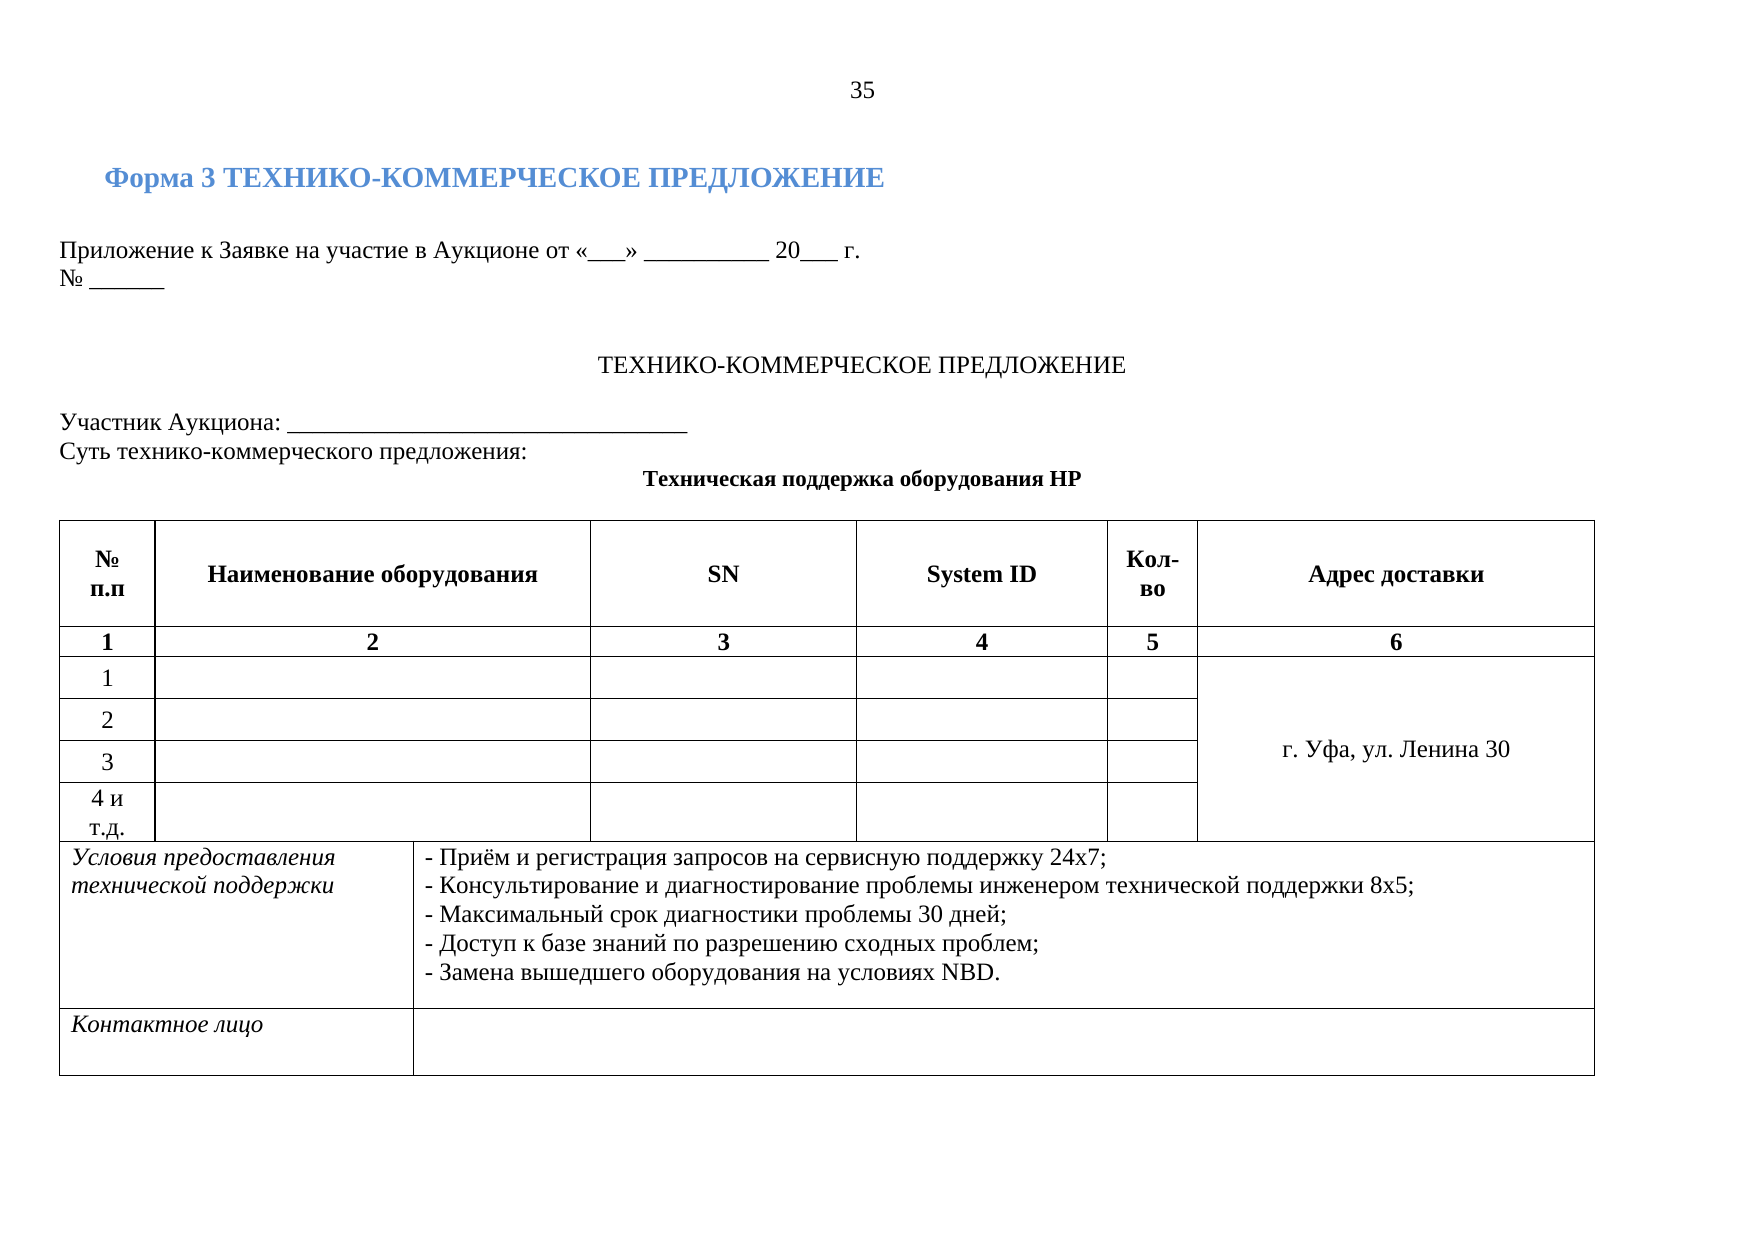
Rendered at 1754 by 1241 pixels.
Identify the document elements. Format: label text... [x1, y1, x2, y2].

table_cell [156, 783, 590, 841]
table_header № п.п [60, 521, 154, 626]
table_header System ID [857, 521, 1107, 626]
table_cell 3 [60, 741, 154, 782]
table_cell 1 [60, 627, 154, 656]
table_cell 3 [591, 627, 856, 656]
table_cell [156, 699, 590, 740]
text Суть технико-коммерческого предложения: [59, 436, 1665, 465]
table_cell [1108, 699, 1197, 740]
table_header Кол-во [1108, 521, 1197, 626]
table_cell 4 и т.д. [60, 783, 154, 841]
table_cell [1108, 783, 1197, 841]
table_header SN [591, 521, 856, 626]
table_cell 6 [1198, 627, 1594, 656]
table_cell [1108, 741, 1197, 782]
table_cell [857, 783, 1107, 841]
table_cell 4 [857, 627, 1107, 656]
text Приложение к Заявке на участие в Аукционе от «___» __________ 20___ г. [59, 235, 1665, 263]
table_cell 5 [1108, 627, 1197, 656]
table_cell [414, 1009, 1594, 1075]
text ТЕХНИКО-КОММЕРЧЕСКОЕ ПРЕДЛОЖЕНИЕ [59, 350, 1665, 378]
table_cell [156, 657, 590, 698]
table_cell - Приём и регистрация запросов на сервисную поддержку 24х7; - Консультирование и диагностирование проблемы инженером технической поддержки 8х5; - Максимальный срок диагностики проблемы 30 дней; - Доступ к базе знаний по разрешению сходных проблем; - Замена вышедшего оборудования на условиях NBD. [414, 842, 1594, 1008]
table_cell [591, 783, 856, 841]
table_cell г. Уфа, ул. Ленина 30 [1198, 657, 1594, 841]
text Форма 3 ТЕХНИКО-КОММЕРЧЕСКОЕ ПРЕДЛОЖЕНИЕ [104, 160, 1665, 193]
text Техническая поддержка оборудования HP [59, 465, 1665, 491]
table_header Наименование оборудования [156, 521, 590, 626]
table_cell 1 [60, 657, 154, 698]
table_cell [591, 699, 856, 740]
table_cell 2 [156, 627, 590, 656]
table_cell Условия предоставления технической поддержки [60, 842, 413, 1008]
table_cell 2 [60, 699, 154, 740]
table_cell [1108, 657, 1197, 698]
text Участник Аукциона: ________________________________ [59, 407, 1665, 436]
table_cell [857, 699, 1107, 740]
table_header Адрес доставки [1198, 521, 1594, 626]
table_cell [591, 741, 856, 782]
table_cell [857, 657, 1107, 698]
table_cell [857, 741, 1107, 782]
table_cell [156, 741, 590, 782]
table_cell Контактное лицо [60, 1009, 413, 1075]
table_cell [591, 657, 856, 698]
text № ______ [59, 263, 1665, 292]
